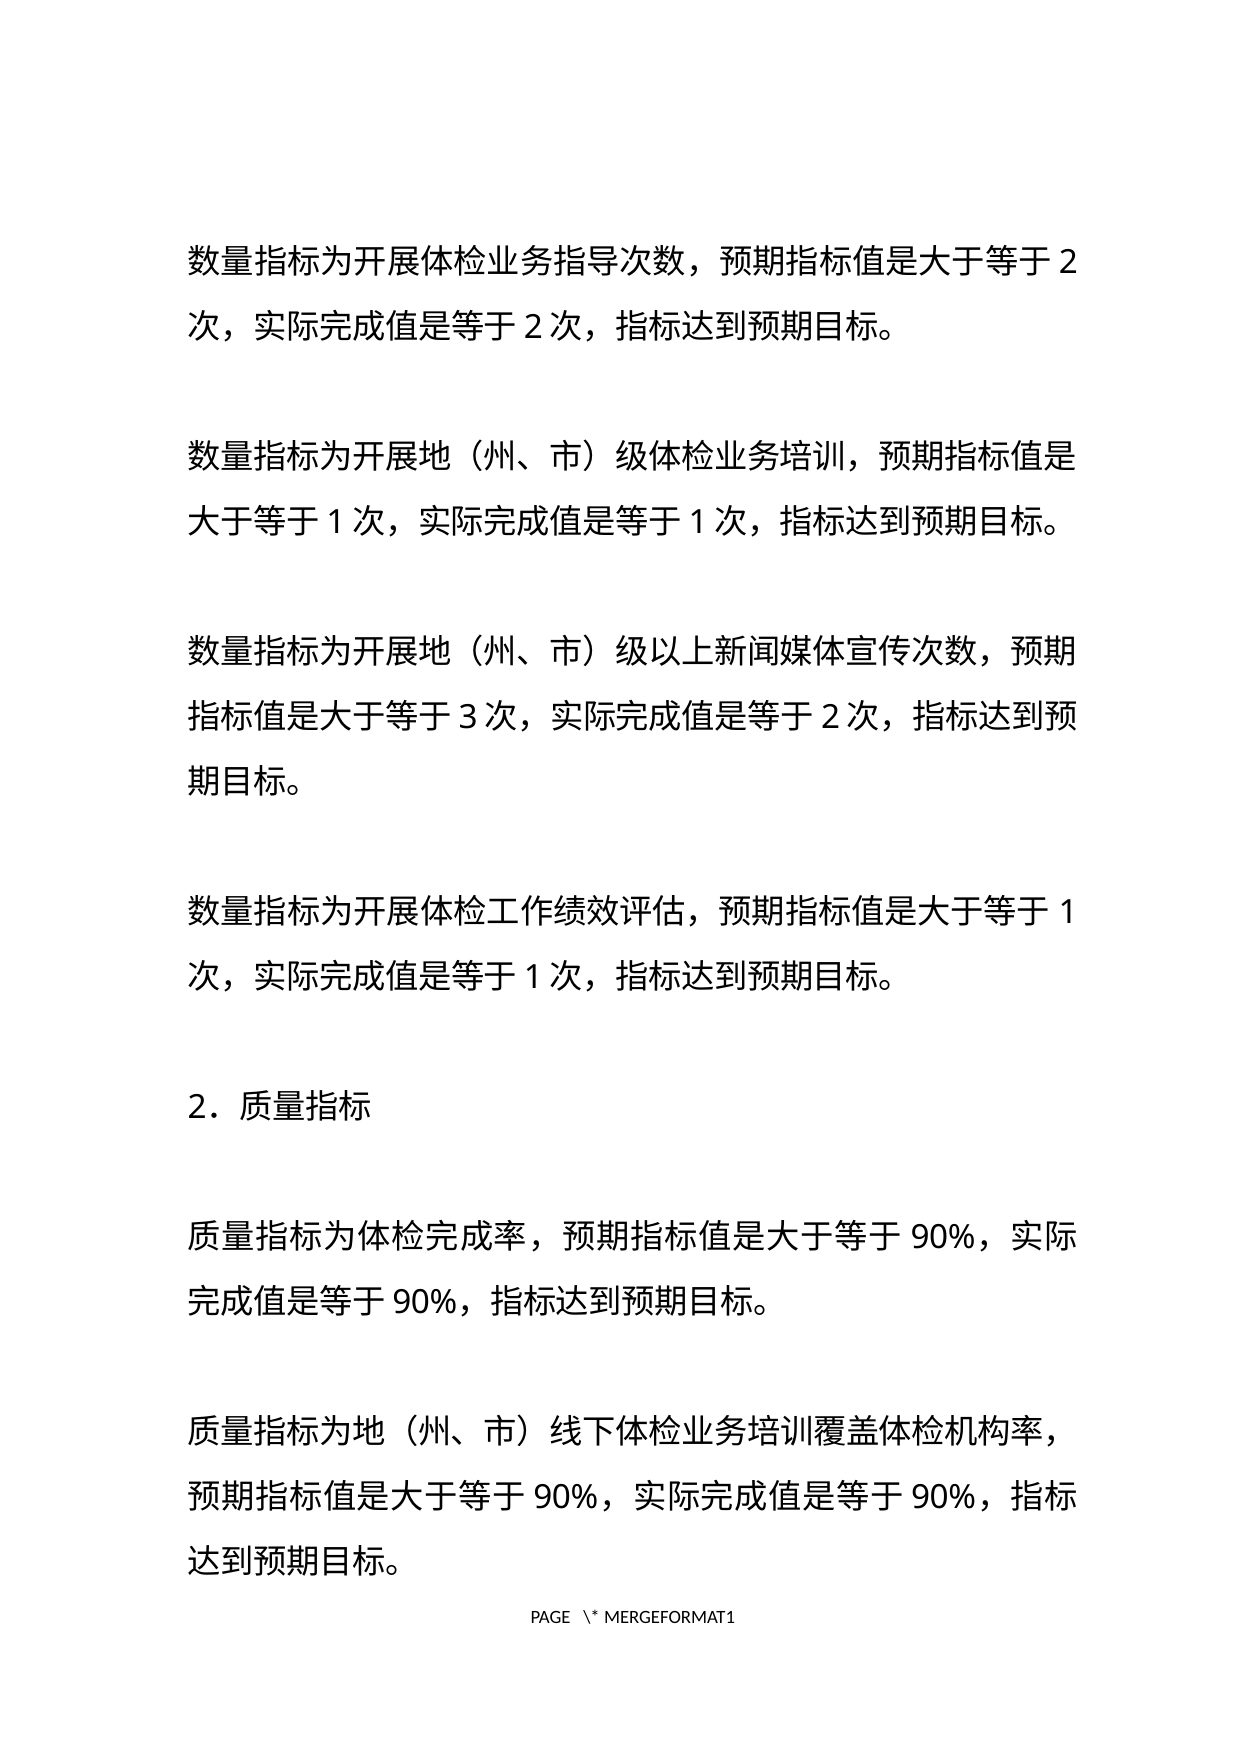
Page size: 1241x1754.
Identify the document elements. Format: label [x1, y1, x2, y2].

text [187, 162, 1078, 1592]
